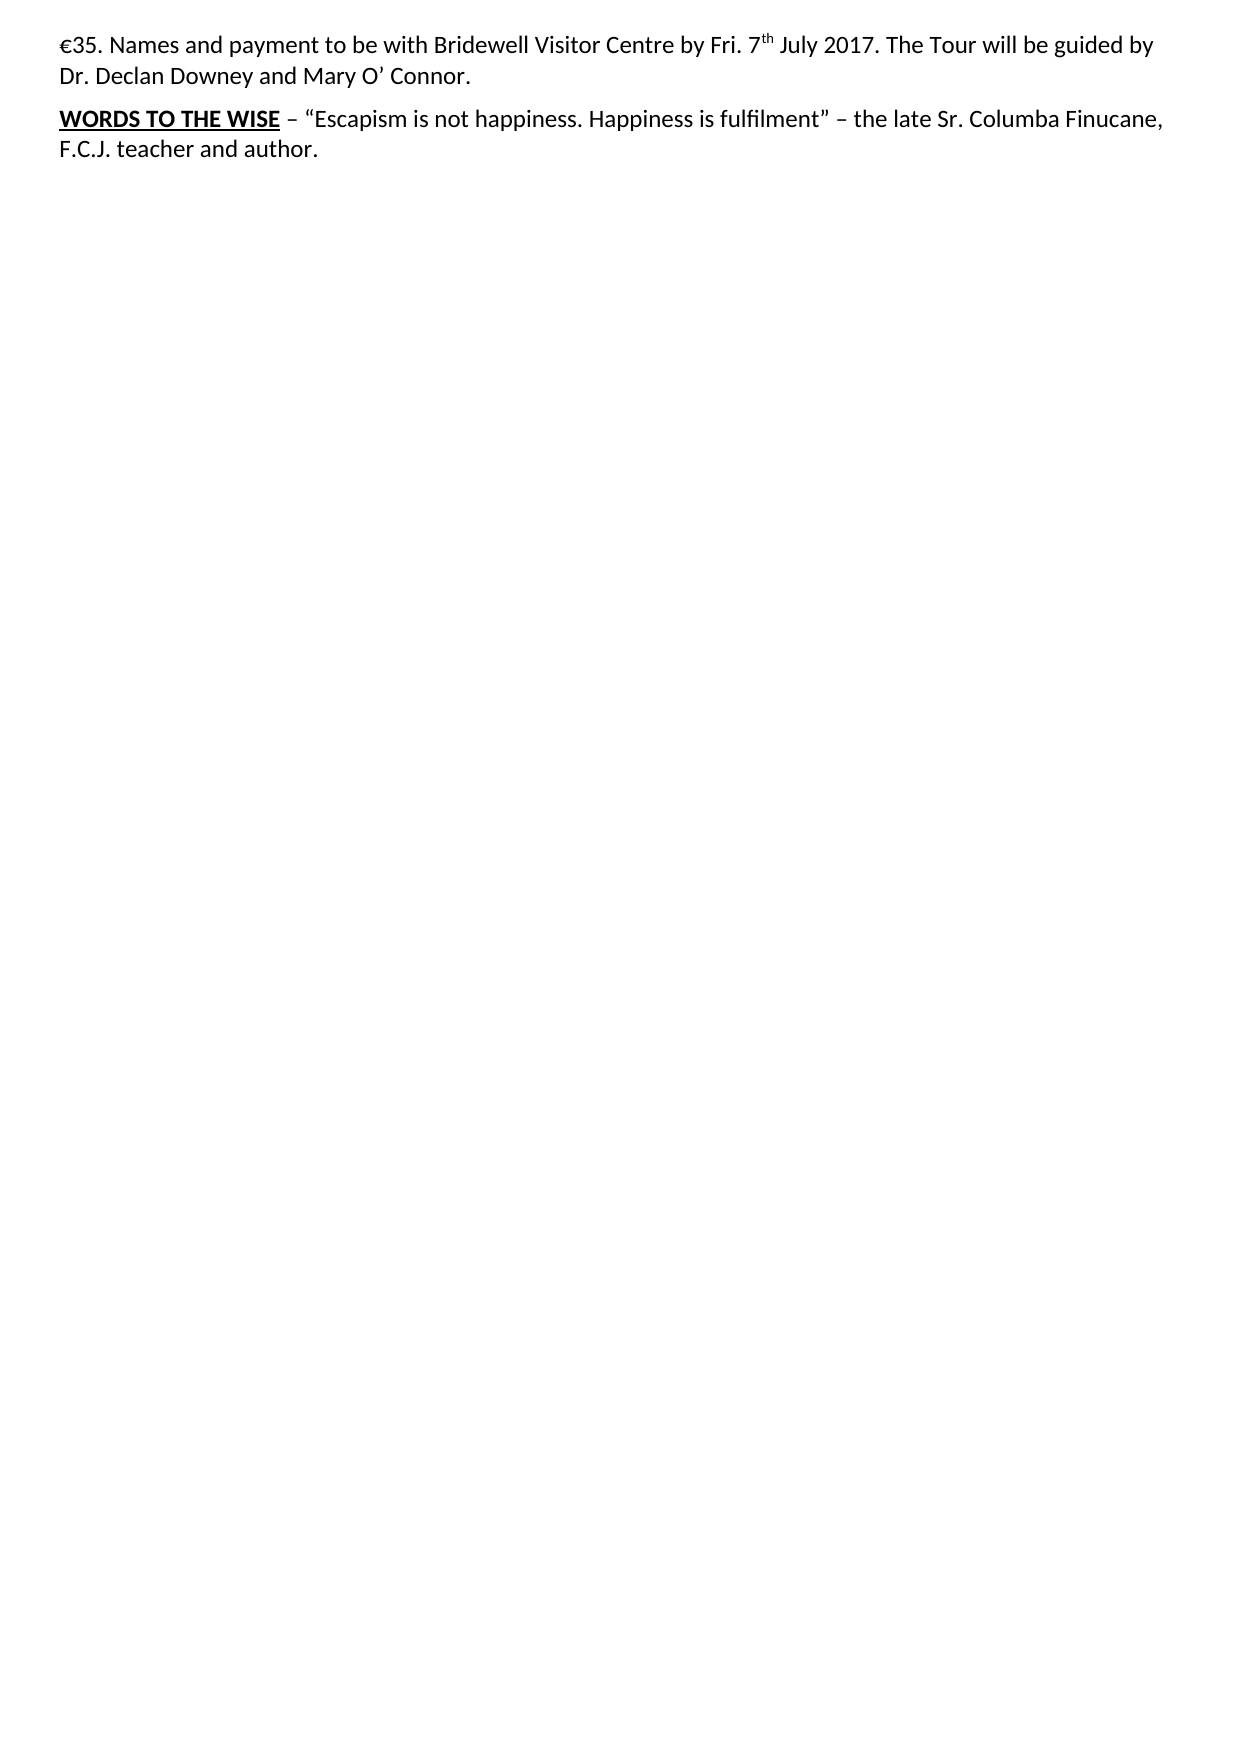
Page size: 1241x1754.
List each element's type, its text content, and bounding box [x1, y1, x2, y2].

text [59, 29, 1167, 91]
text WORDS TO THE WISE – “Escapism is not happiness. Happiness is fulfilment” – the late Sr. Columba Finucane, F.C.J. teacher and author. [59, 103, 1167, 164]
